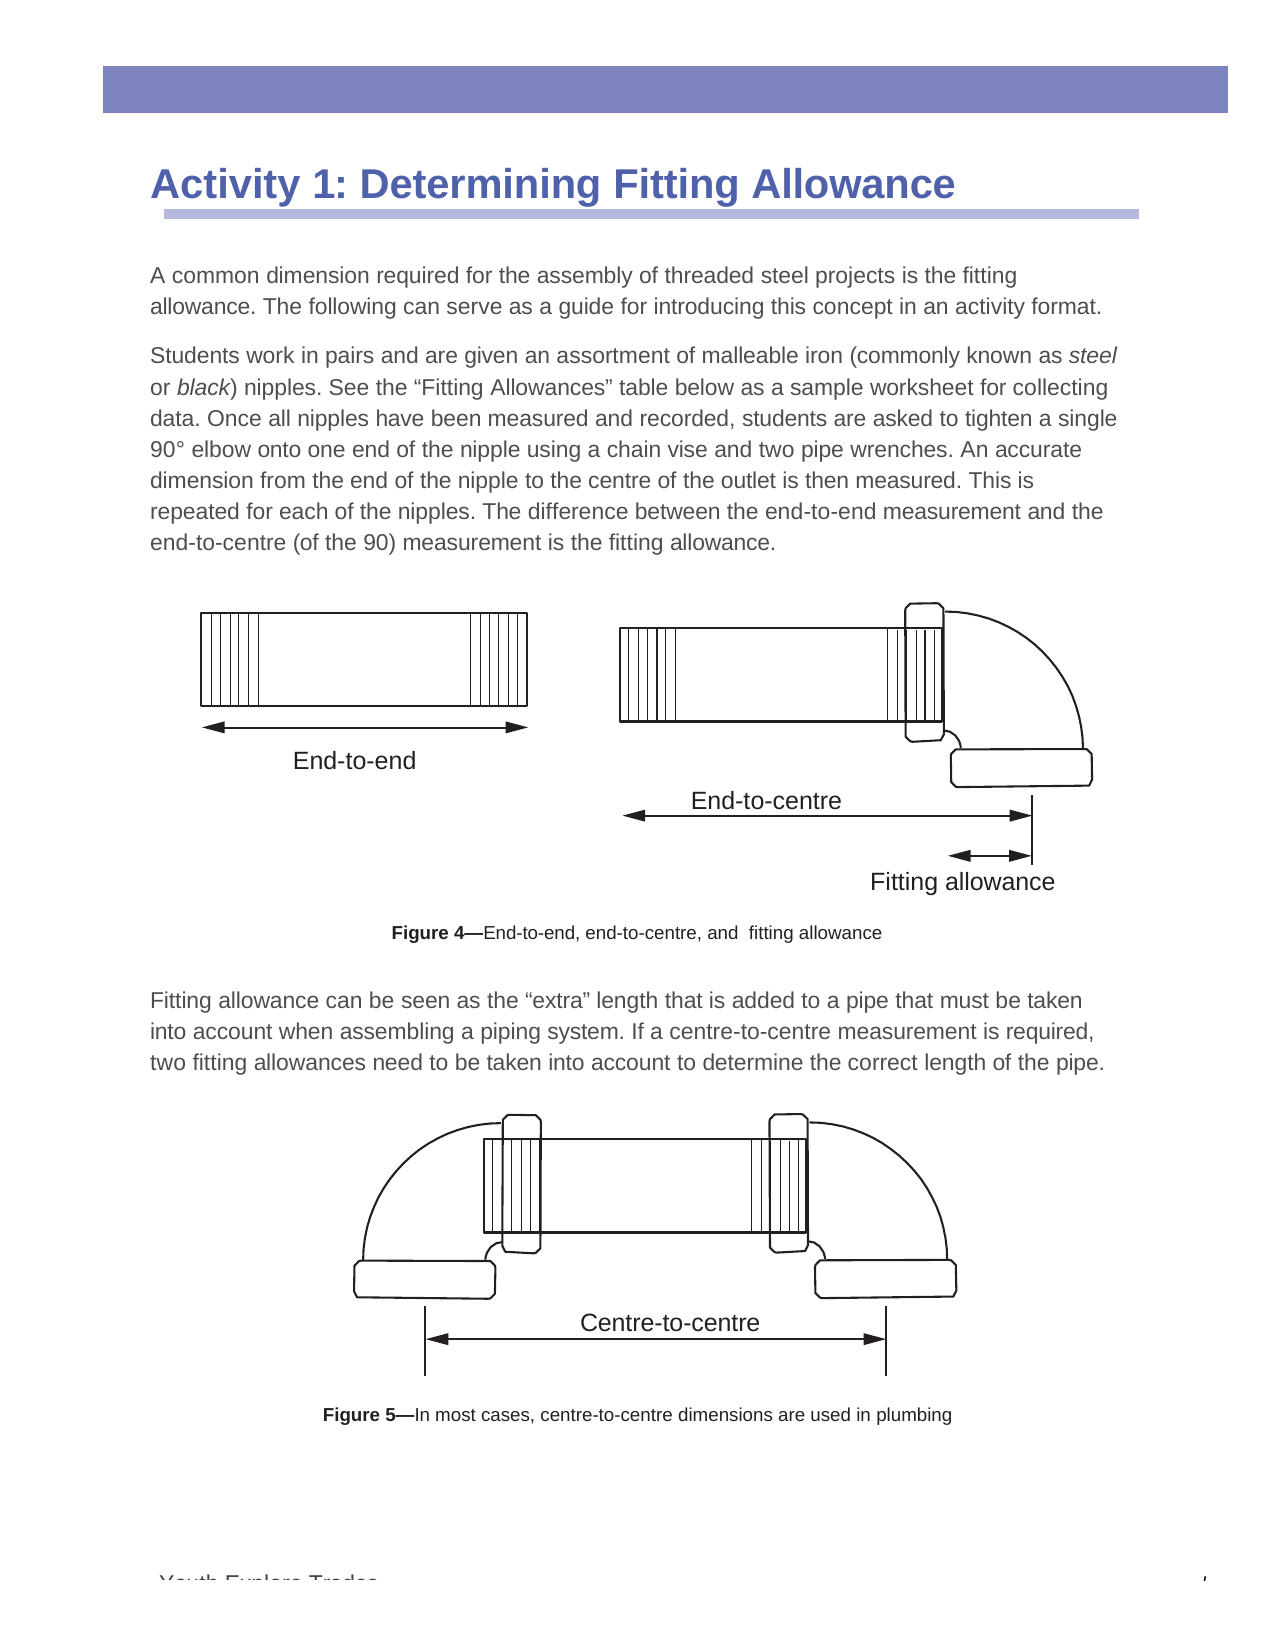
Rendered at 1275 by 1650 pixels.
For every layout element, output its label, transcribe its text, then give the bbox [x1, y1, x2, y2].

text Fitting allowance can be seen as the “extra” length that is added to a pipe that must be taken into account when assembling a piping system. If a centre-to-centre measurement is required, two fitting allowances need to be taken into account to determine the correct length of the pipe. [150, 987, 1108, 1076]
subtitle End-to-end [293, 749, 1239, 775]
text A common dimension required for the assembly of threaded steel projects is the fitting allowance. The following can serve as a guide for introducing this concept in an activity format. [150, 262, 1121, 319]
subtitle Activity 1: Determining Fitting Allowance [150, 160, 1239, 208]
text Figure 5—In most cases, centre-to-centre dimensions are used in plumbing [323, 1404, 1239, 1426]
text Students work in pairs and are given an assortment of malleable iron (commonly known as steel or black) nipples. See the “Fitting Allowances” table below as a sample worksheet for collecting data. Once all nipples have been measured and recorded, students are asked to tighten a single 90° elbow onto one end of the nipple using a chain vise and two pipe wrenches. An accurate dimension from the end of the nipple to the centre of the outlet is then measured. This is repeated for each of the nipples. The difference between the end-to-end measurement and the end-to-centre (of the 90) measurement is the fitting allowance. [150, 342, 1122, 555]
text Fitting allowance [92, 867, 1055, 896]
text Figure 4—End-to-end, end-to-centre, and fitting allowance [391, 922, 1239, 944]
